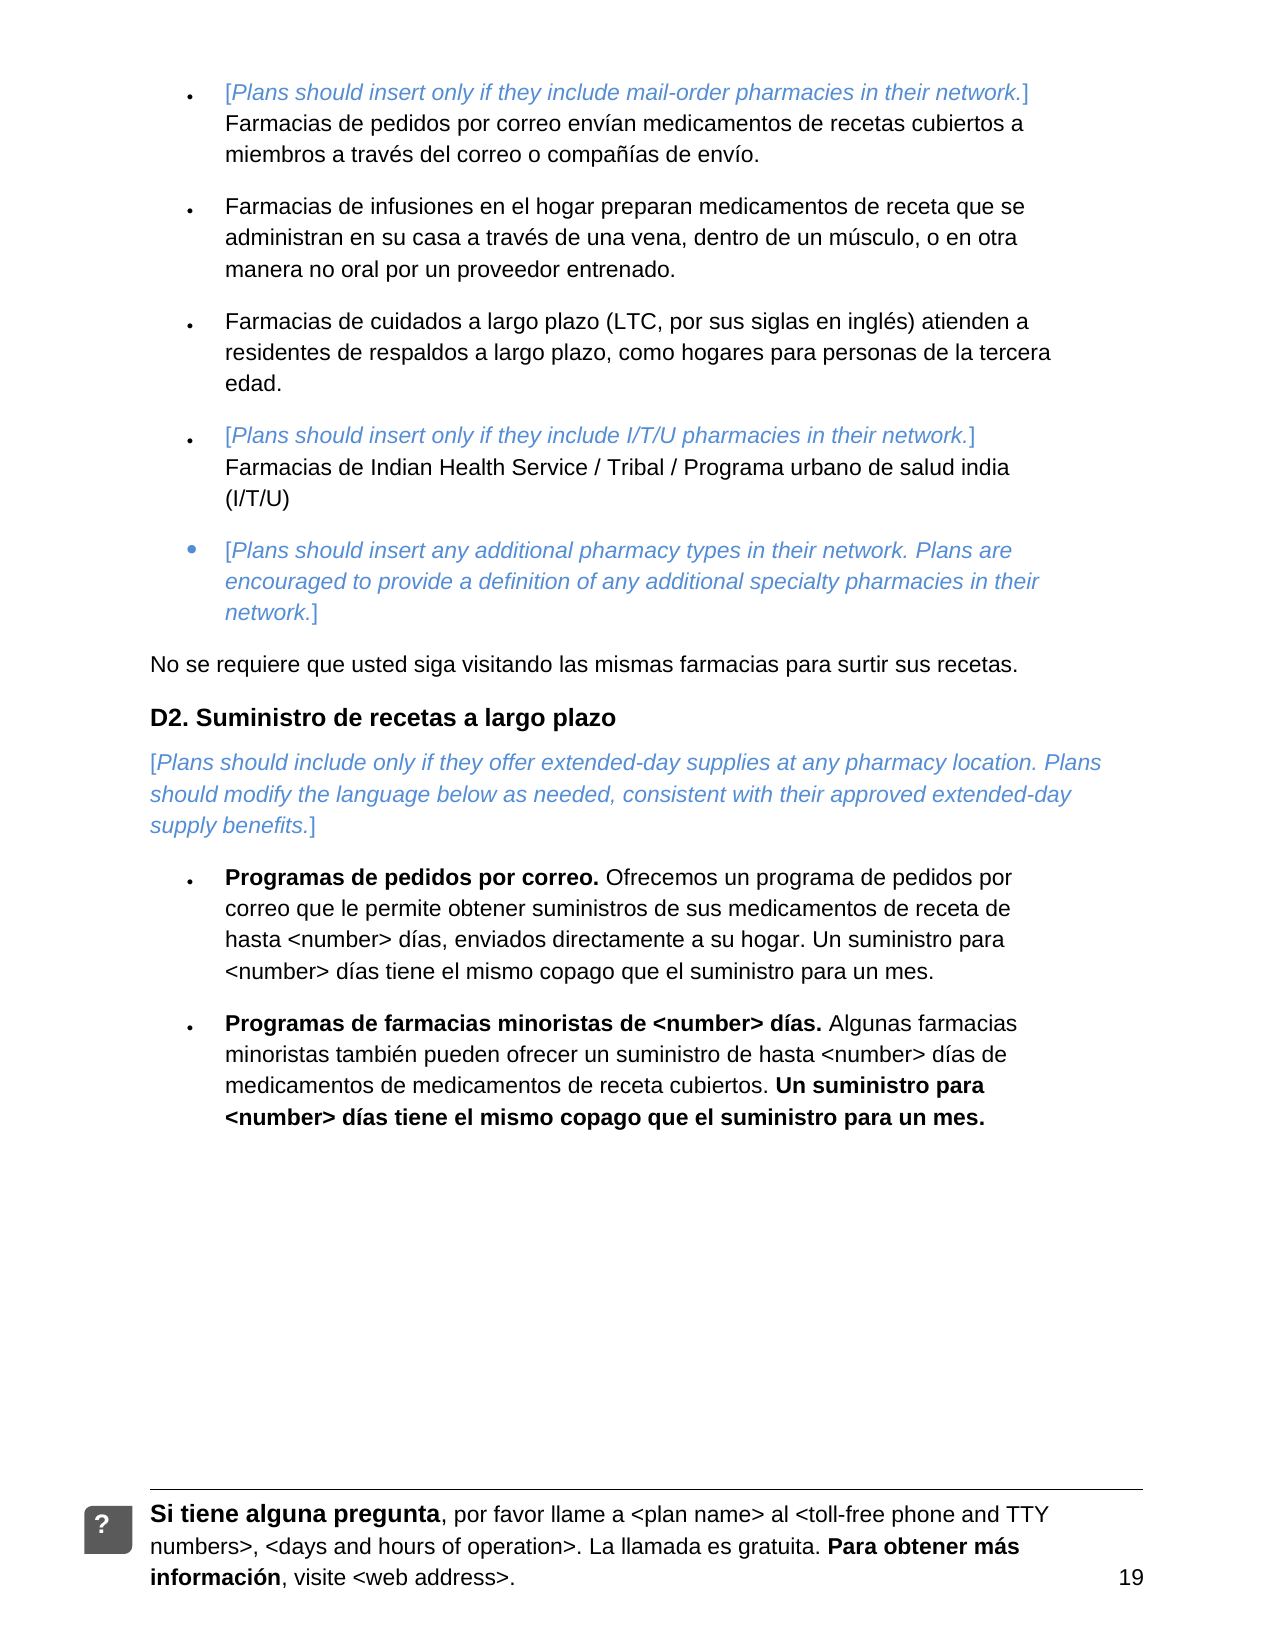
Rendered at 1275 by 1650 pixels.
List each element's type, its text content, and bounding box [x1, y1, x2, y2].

list [Plans should insert only if they include mail-order pharmacies in their network.] Farmacias de pedidos por correo envían medicamentos de recetas cubiertos a miembros a través del correo o compañías de envío. [187, 75, 1068, 169]
list Farmacias de infusiones en el hogar preparan medicamentos de receta que se administran en su casa a través de una vena, dentro de un músculo, o en otra manera no oral por un proveedor entrenado. [187, 189, 1068, 283]
list [Plans should insert any additional pharmacy types in their network. Plans are encouraged to provide a definition of any additional specialty pharmacies in their network.] [187, 533, 1068, 627]
list Programas de farmacias minoristas de <number> días. Algunas farmacias minoristas también pueden ofrecer un suministro de hasta <number> días de medicamentos de medicamentos de receta cubiertos. Un suministro para <number> días tiene el mismo copago que el suministro para un mes. [187, 1006, 1068, 1131]
list Farmacias de cuidados a largo plazo (LTC, por sus siglas en inglés) atienden a residentes de respaldos a largo plazo, como hogares para personas de la tercera edad. [187, 304, 1068, 398]
subtitle D2. Suministro de recetas a largo plazo [150, 700, 1068, 733]
list Programas de pedidos por correo. Ofrecemos un programa de pedidos por correo que le permite obtener suministros de sus medicamentos de receta de hasta <number> días, enviados directamente a su hogar. Un suministro para <number> días tiene el mismo copago que el suministro para un mes. [187, 860, 1068, 985]
text [Plans should include only if they offer extended-day supplies at any pharmacy location. Plans should modify the language below as needed, consistent with their approved extended-day supply benefits.] [150, 746, 1143, 839]
list [Plans should insert only if they include I/T/U pharmacies in their network.] Farmacias de Indian Health Service / Tribal / Programa urbano de salud india (I/T/U) [187, 419, 1068, 512]
list No se requiere que usted siga visitando las mismas farmacias para surtir sus recetas. [150, 648, 1143, 679]
